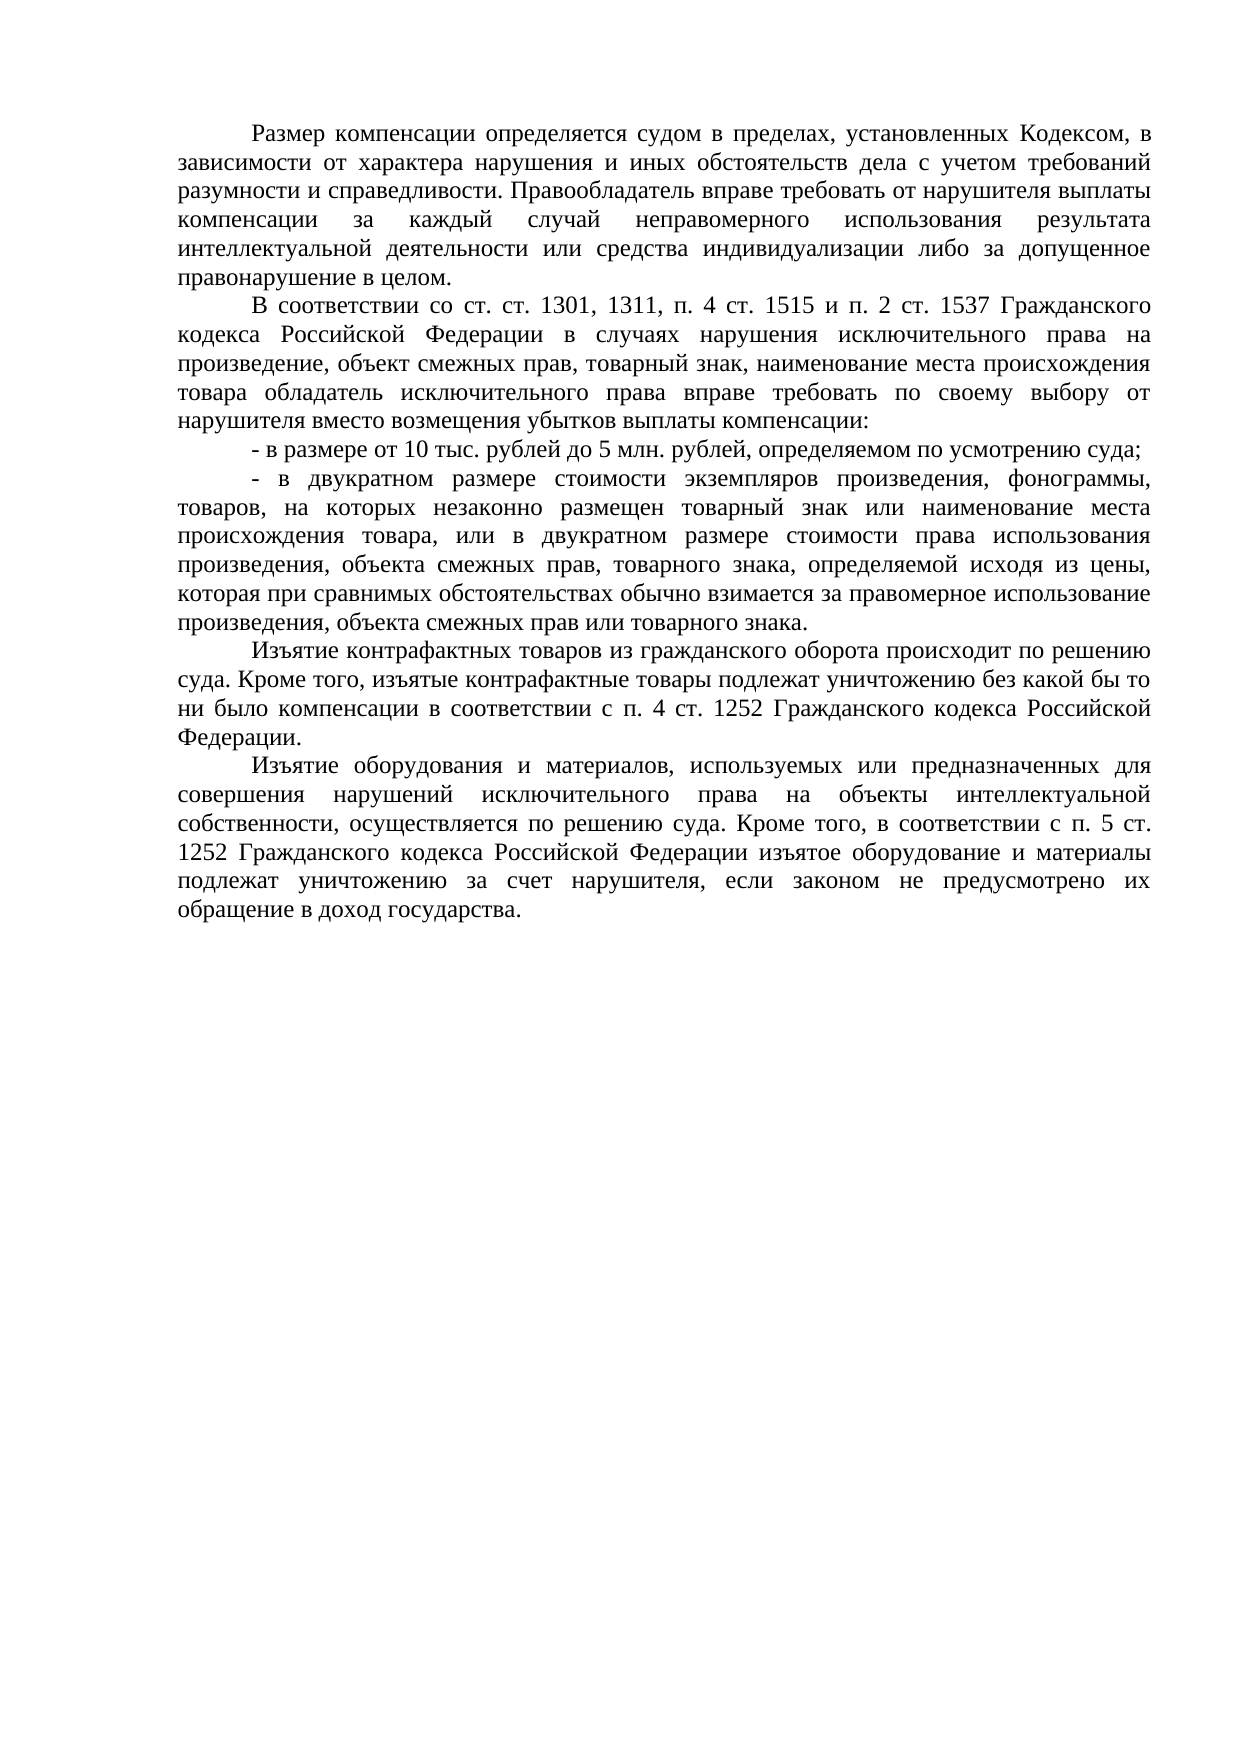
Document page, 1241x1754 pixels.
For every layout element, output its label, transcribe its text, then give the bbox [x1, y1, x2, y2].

text Изъятие контрафактных товаров из гражданского оборота происходит по решению суда. Кроме того, изъятые контрафактные товары подлежат уничтожению без какой бы то ни было компенсации в соответствии с п. 4 ст. 1252 Гражданского кодекса Российской Федерации. [177, 636, 1152, 751]
text Изъятие оборудования и материалов, используемых или предназначенных для совершения нарушений исключительного права на объекты интеллектуальной собственности, осуществляется по решению суда. Кроме того, в соответствии с п. 5 ст. 1252 Гражданского кодекса Российской Федерации изъятое оборудование и материалы подлежат уничтожению за счет нарушителя, если законом не предусмотрено их обращение в доход государства. [177, 751, 1152, 923]
text - в двукратном размере стоимости экземпляров произведения, фонограммы, товаров, на которых незаконно размещен товарный знак или наименование места происхождения товара, или в двукратном размере стоимости права использования произведения, объекта смежных прав, товарного знака, определяемой исходя из цены, которая при сравнимых обстоятельствах обычно взимается за правомерное использование произведения, объекта смежных прав или товарного знака. [177, 463, 1152, 636]
text - в размере от 10 тыс. рублей до 5 млн. рублей, определяемом по усмотрению суда; [177, 434, 1152, 463]
text В соответствии со ст. ст. 1301, 1311, п. 4 ст. 1515 и п. 2 ст. 1537 Гражданского кодекса Российской Федерации в случаях нарушения исключительного права на произведение, объект смежных прав, товарный знак, наименование места происхождения товара обладатель исключительного права вправе требовать по своему выбору от нарушителя вместо возмещения убытков выплаты компенсации: [177, 291, 1152, 434]
text Размер компенсации определяется судом в пределах, установленных Кодексом, в зависимости от характера нарушения и иных обстоятельств дела с учетом требований разумности и справедливости. Правообладатель вправе требовать от нарушителя выплаты компенсации за каждый случай неправомерного использования результата интеллектуальной деятельности или средства индивидуализации либо за допущенное правонарушение в целом. [177, 118, 1152, 291]
